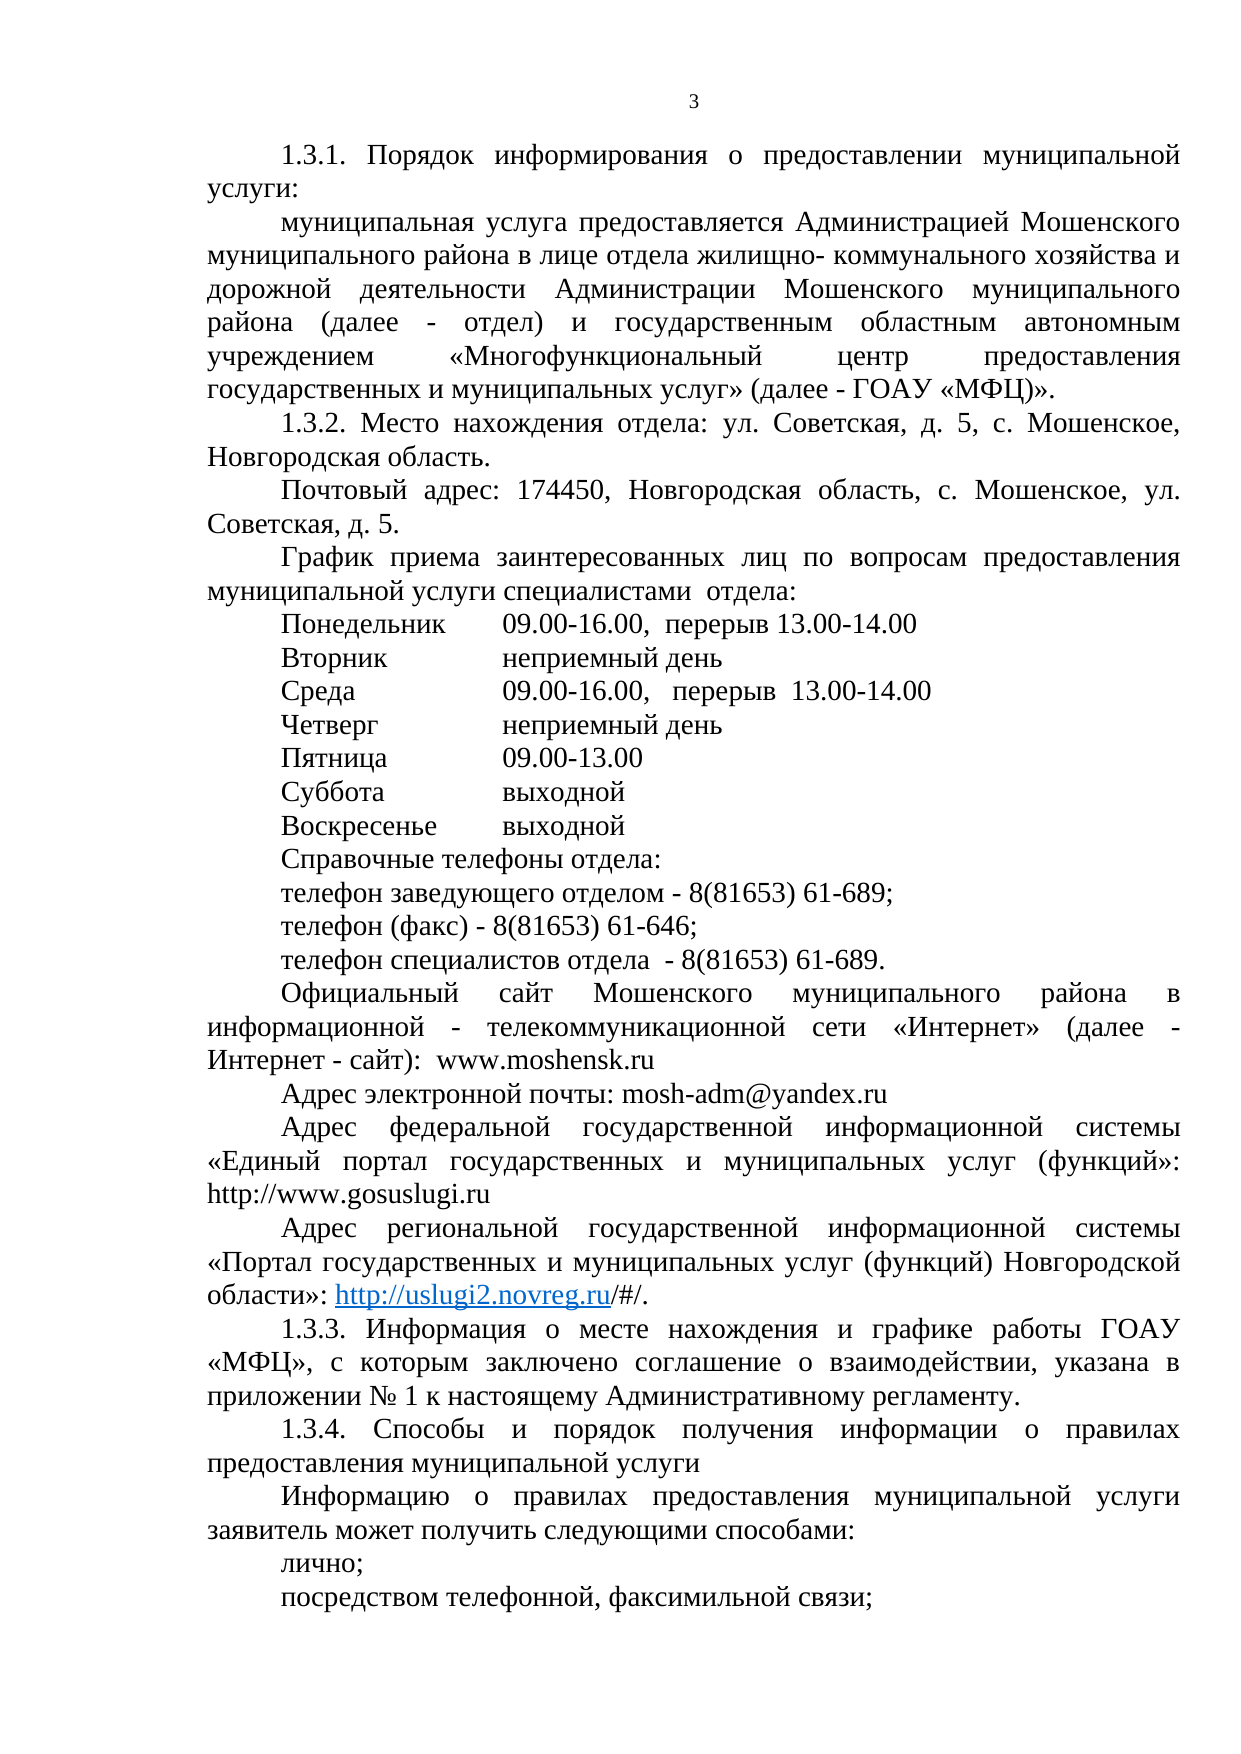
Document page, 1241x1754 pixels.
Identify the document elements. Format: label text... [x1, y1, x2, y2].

table_header Понедельник [281, 606, 502, 640]
text Информацию о правилах предоставления муниципальной услуги заявитель может получить следующими способами: [207, 1478, 1181, 1546]
text 1.3.4. Способы и порядок получения информации о правилах предоставления муниципальной услуги [207, 1411, 1181, 1478]
table_cell Пятница [281, 741, 502, 774]
text посредством телефонной, факсимильной связи; [207, 1579, 1181, 1613]
text телефон заведующего отделом - 8(81653) 61-689; [207, 875, 1181, 908]
text 1.3.3. Информация о месте нахождения и графике работы ГОАУ «МФЦ», с которым заключено соглашение о взаимодействии, указана в приложении № 1 к настоящему Административному регламенту. [207, 1311, 1181, 1411]
text Официальный сайт Мошенского муниципального района в информационной - телекоммуникационной сети «Интернет» (далее - Интернет - сайт): www.moshensk.ru [207, 975, 1181, 1076]
text 1.3.1. Порядок информирования о предоставлении муниципальной услуги: [207, 137, 1181, 204]
text Почтовый адрес: 174450, Новгородская область, с. Мошенское, ул. Советская, д. 5. [207, 472, 1181, 539]
table_cell 09.00-16.00, перерыв 13.00-14.00 [502, 674, 1002, 707]
table_cell выходной [502, 808, 1002, 841]
text телефон специалистов отдела - 8(81653) 61-689. [207, 942, 1181, 975]
table_cell Вторник [281, 640, 502, 673]
text Справочные телефоны отдела: [207, 841, 1181, 875]
text Адрес электронной почты: mosh-adm@yandex.ru [207, 1076, 1181, 1109]
table_cell Воскресенье [281, 808, 502, 841]
text телефон (факс) - 8(81653) 61-646; [207, 908, 1181, 942]
text График приема заинтересованных лиц по вопросам предоставления муниципальной услуги специалистами отдела: [207, 539, 1181, 606]
table_cell 09.00-13.00 [502, 741, 1002, 774]
table_cell Четверг [281, 707, 502, 741]
text 1.3.2. Место нахождения отдела: ул. Советская, д. 5, с. Мошенское, Новгородская область. [207, 405, 1181, 472]
table_header 09.00-16.00, перерыв 13.00-14.00 [502, 606, 1002, 640]
text лично; [207, 1546, 1181, 1579]
table_cell Среда [281, 674, 502, 707]
table_cell неприемный день [502, 707, 1002, 741]
table_cell неприемный день [502, 640, 1002, 673]
table_cell Суббота [281, 774, 502, 808]
text Адрес региональной государственной информационной системы «Портал государственных и муниципальных услуг (функций) Новгородской области»: http://uslugi2.novreg.ru/#/. [207, 1210, 1181, 1311]
table_cell выходной [502, 774, 1002, 808]
text муниципальная услуга предоставляется Администрацией Мошенского муниципального района в лице отдела жилищно- коммунального хозяйства и дорожной деятельности Администрации Мошенского муниципального района (далее - отдел) и государственным областным автономным учреждением «Многофункциональный центр предоставления государственных и муниципальных услуг» (далее - ГОАУ «МФЦ)». [207, 204, 1181, 405]
text Адрес федеральной государственной информационной системы «Единый портал государственных и муниципальных услуг (функций»: http://www.gosuslugi.ru [207, 1109, 1181, 1210]
